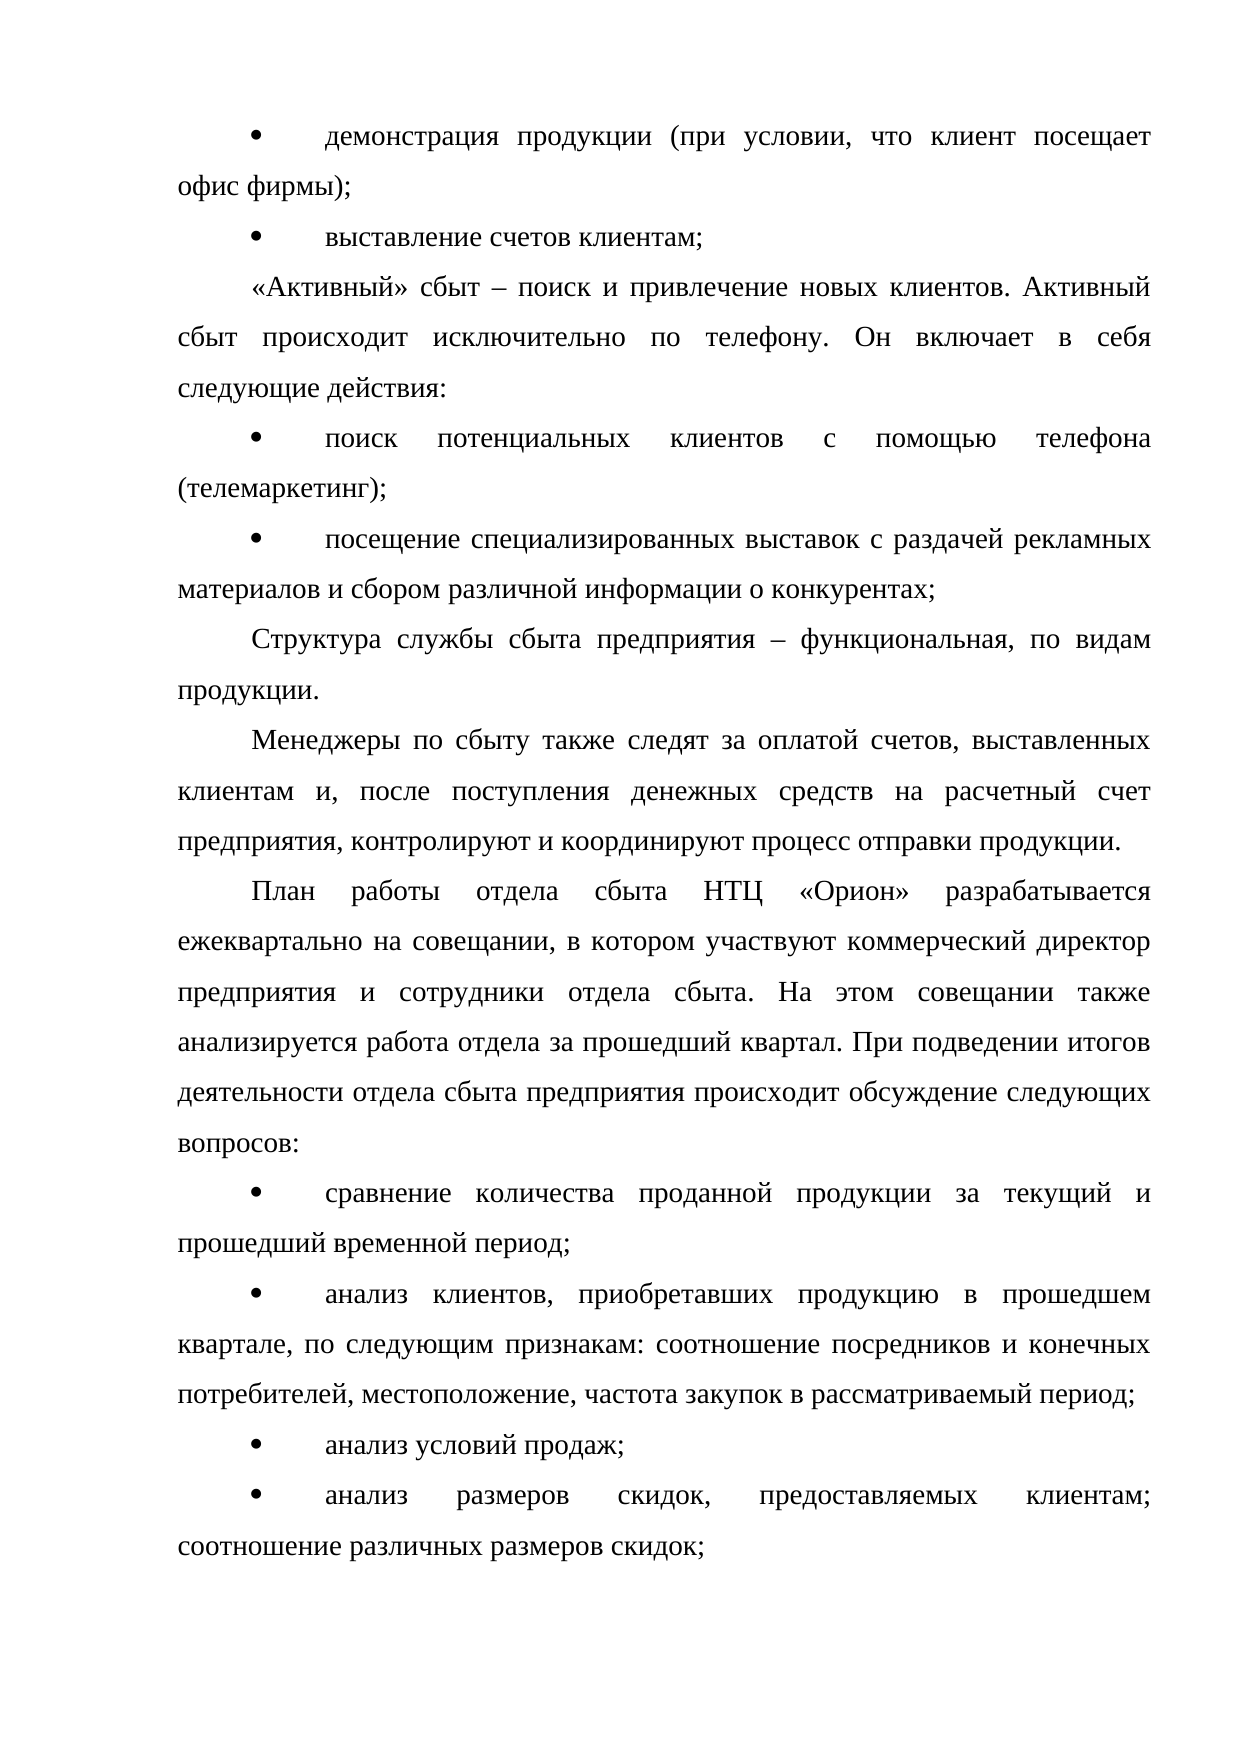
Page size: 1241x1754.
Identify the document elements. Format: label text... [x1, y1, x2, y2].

list анализ условий продаж; [177, 1427, 1152, 1461]
list демонстрация продукции (при условии, что клиент посещает офис фирмы); [177, 118, 1152, 202]
text Структура службы сбыта предприятия – функциональная, по видам продукции. [177, 622, 1152, 706]
list поиск потенциальных клиентов с помощью телефона (телемаркетинг); [177, 420, 1152, 504]
text План работы отдела сбыта НТЦ «Орион» разрабатывается ежеквартально на совещании, в котором участвуют коммерческий директор предприятия и сотрудники отдела сбыта. На этом совещании также анализируется работа отдела за прошедший квартал. При подведении итогов деятельности отдела сбыта предприятия происходит обсуждение следующих вопросов: [177, 873, 1152, 1158]
list посещение специализированных выставок с раздачей рекламных материалов и сбором различной информации о конкурентах; [177, 521, 1152, 605]
text «Активный» сбыт – поиск и привлечение новых клиентов. Активный сбыт происходит исключительно по телефону. Он включает в себя следующие действия: [177, 269, 1152, 403]
list выставление счетов клиентам; [177, 219, 1152, 252]
text Менеджеры по сбыту также следят за оплатой счетов, выставленных клиентам и, после поступления денежных средств на расчетный счет предприятия, контролируют и координируют процесс отправки продукции. [177, 722, 1152, 856]
list анализ размеров скидок, предоставляемых клиентам; соотношение различных размеров скидок; [177, 1477, 1152, 1561]
list сравнение количества проданной продукции за текущий и прошедший временной период; [177, 1175, 1152, 1259]
list анализ клиентов, приобретавших продукцию в прошедшем квартале, по следующим признакам: соотношение посредников и конечных потребителей, местоположение, частота закупок в рассматриваемый период; [177, 1276, 1152, 1410]
